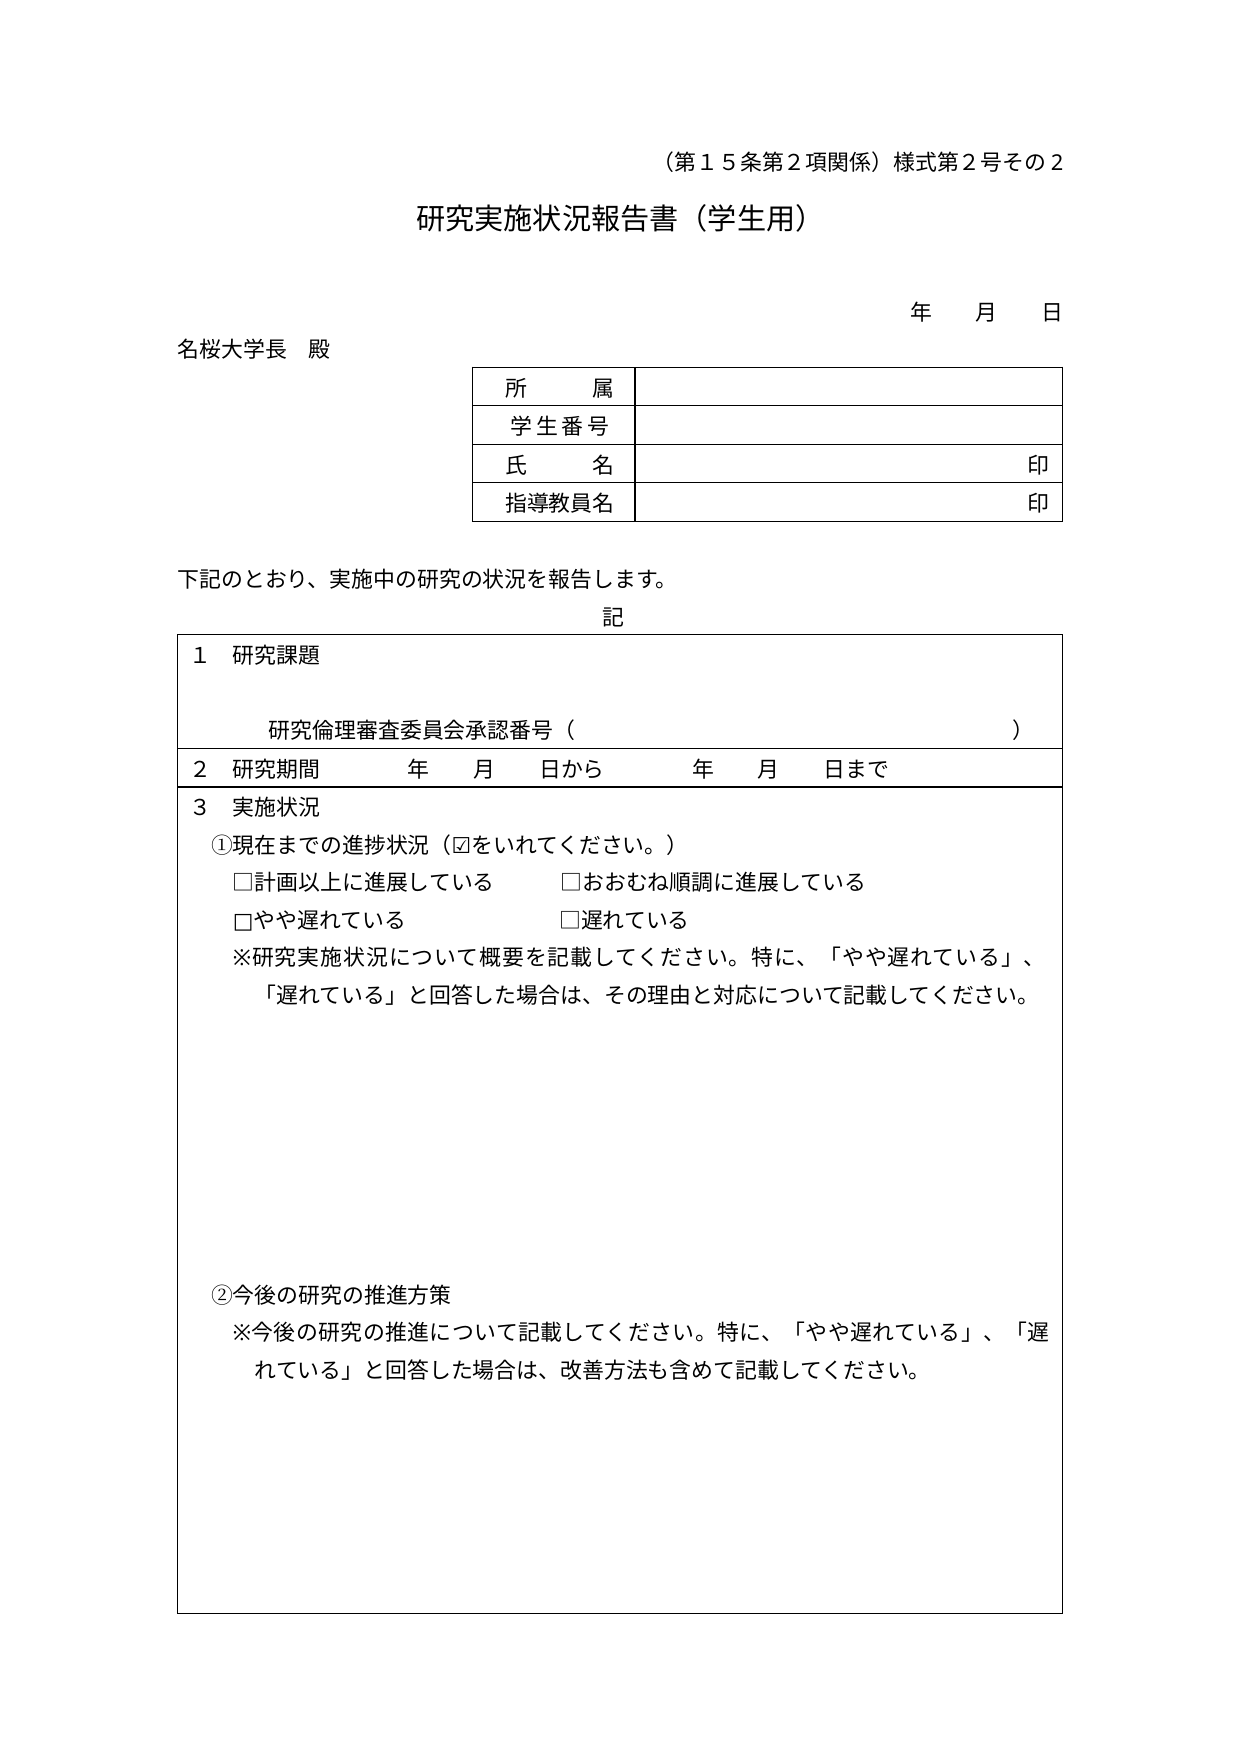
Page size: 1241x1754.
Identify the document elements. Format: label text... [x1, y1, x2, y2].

text 研究実施状況報告書（学生用） [177, 179, 1063, 254]
text 年 月 日 [177, 292, 1063, 329]
text （第１５条第２項関係）様式第２号その2 [177, 142, 1063, 179]
text 名桜大学長 殿 [177, 329, 976, 367]
text 下記のとおり、実施中の研究の状況を報告します。 [177, 559, 976, 597]
table_cell ２ 研究期間 年 月 日から 年 月 日まで [178, 749, 1062, 786]
table_cell 氏 名 [473, 445, 634, 482]
table_header [636, 368, 1062, 405]
table_cell 印 [636, 445, 1062, 482]
table_cell [636, 406, 1062, 444]
table_cell 学生番号 [473, 406, 634, 444]
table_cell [178, 788, 1062, 1612]
table_header 所 属 [473, 368, 634, 405]
text 記 [177, 597, 1048, 634]
table_header １ 研究課題 研究倫理審査委員会承認番号（ ） [178, 635, 1062, 748]
table_cell 印 [636, 483, 1062, 521]
table_cell 指導教員名 [473, 483, 634, 521]
